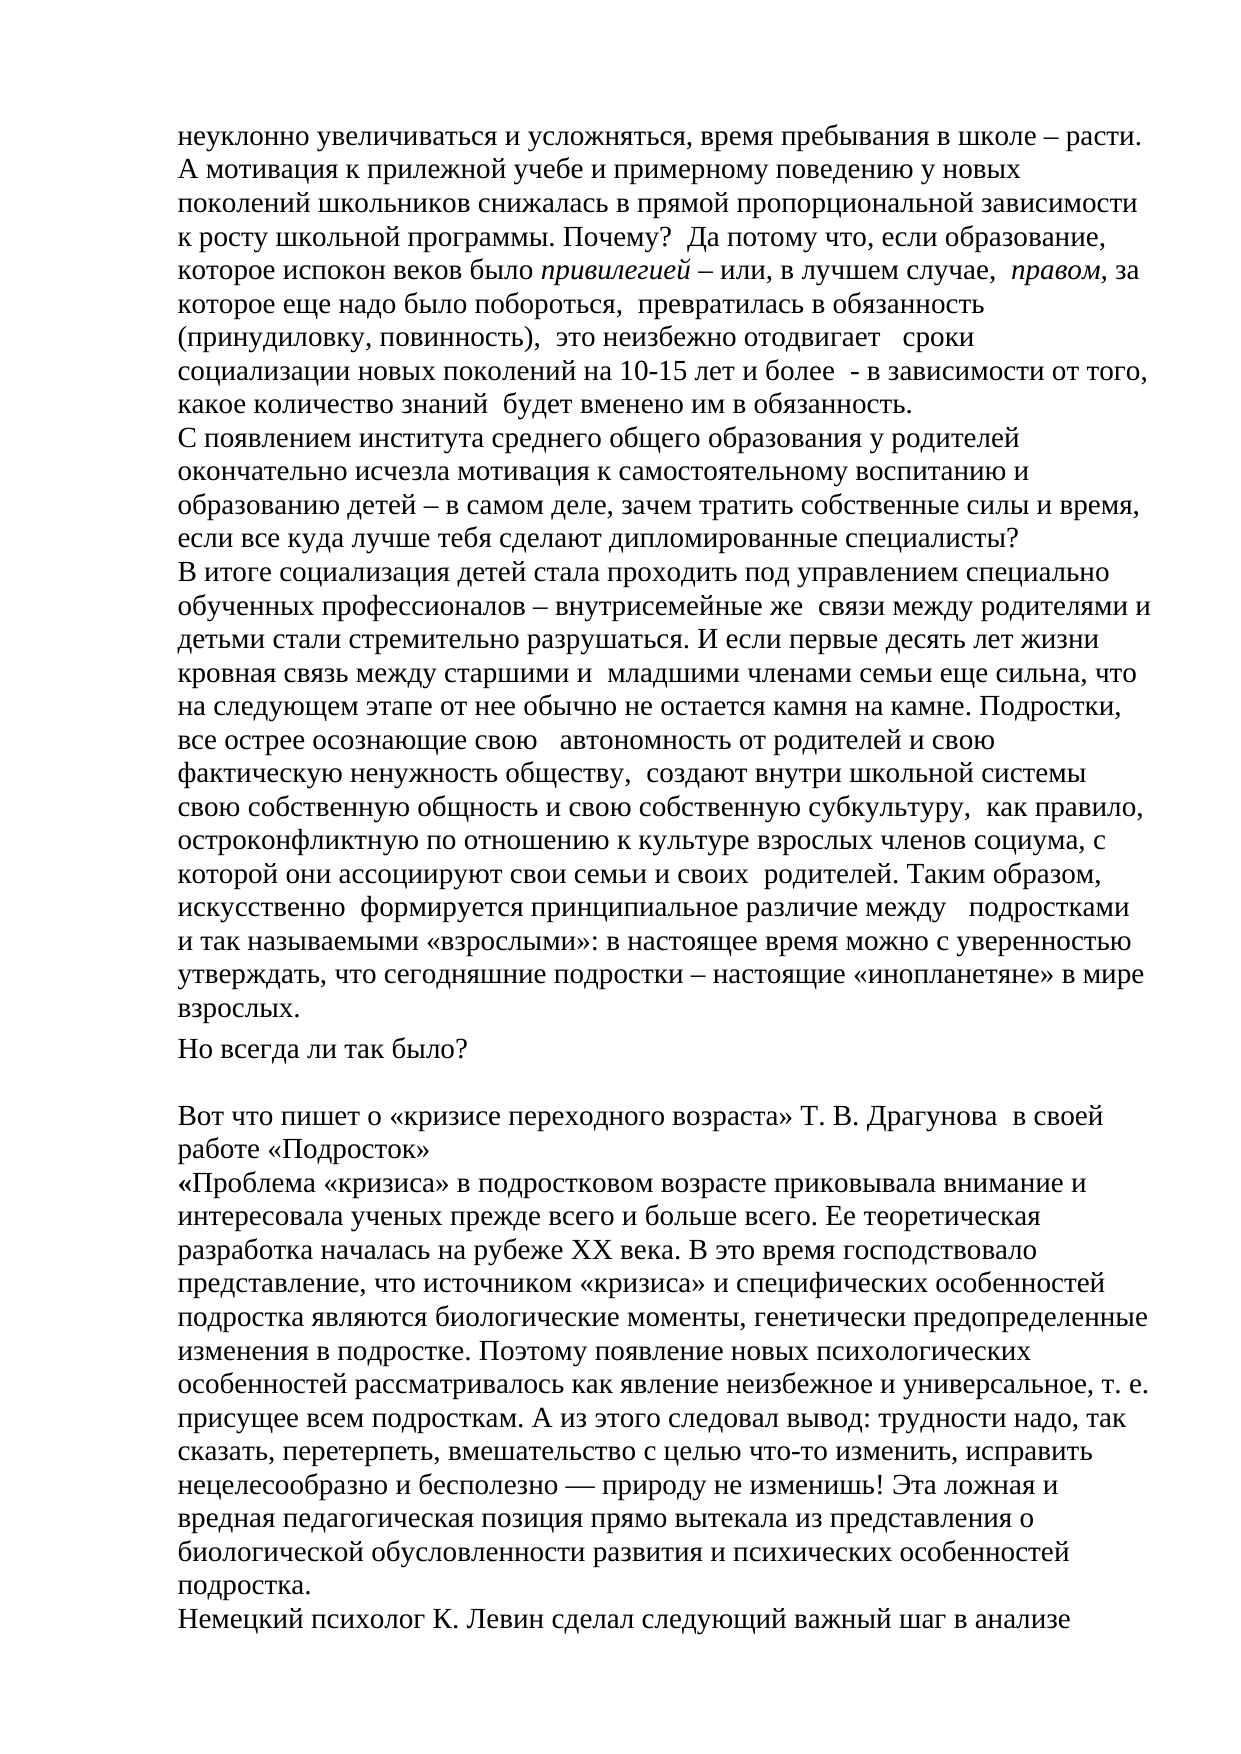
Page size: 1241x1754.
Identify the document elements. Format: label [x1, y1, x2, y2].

text [177, 1031, 1152, 1634]
text [177, 118, 1152, 1024]
